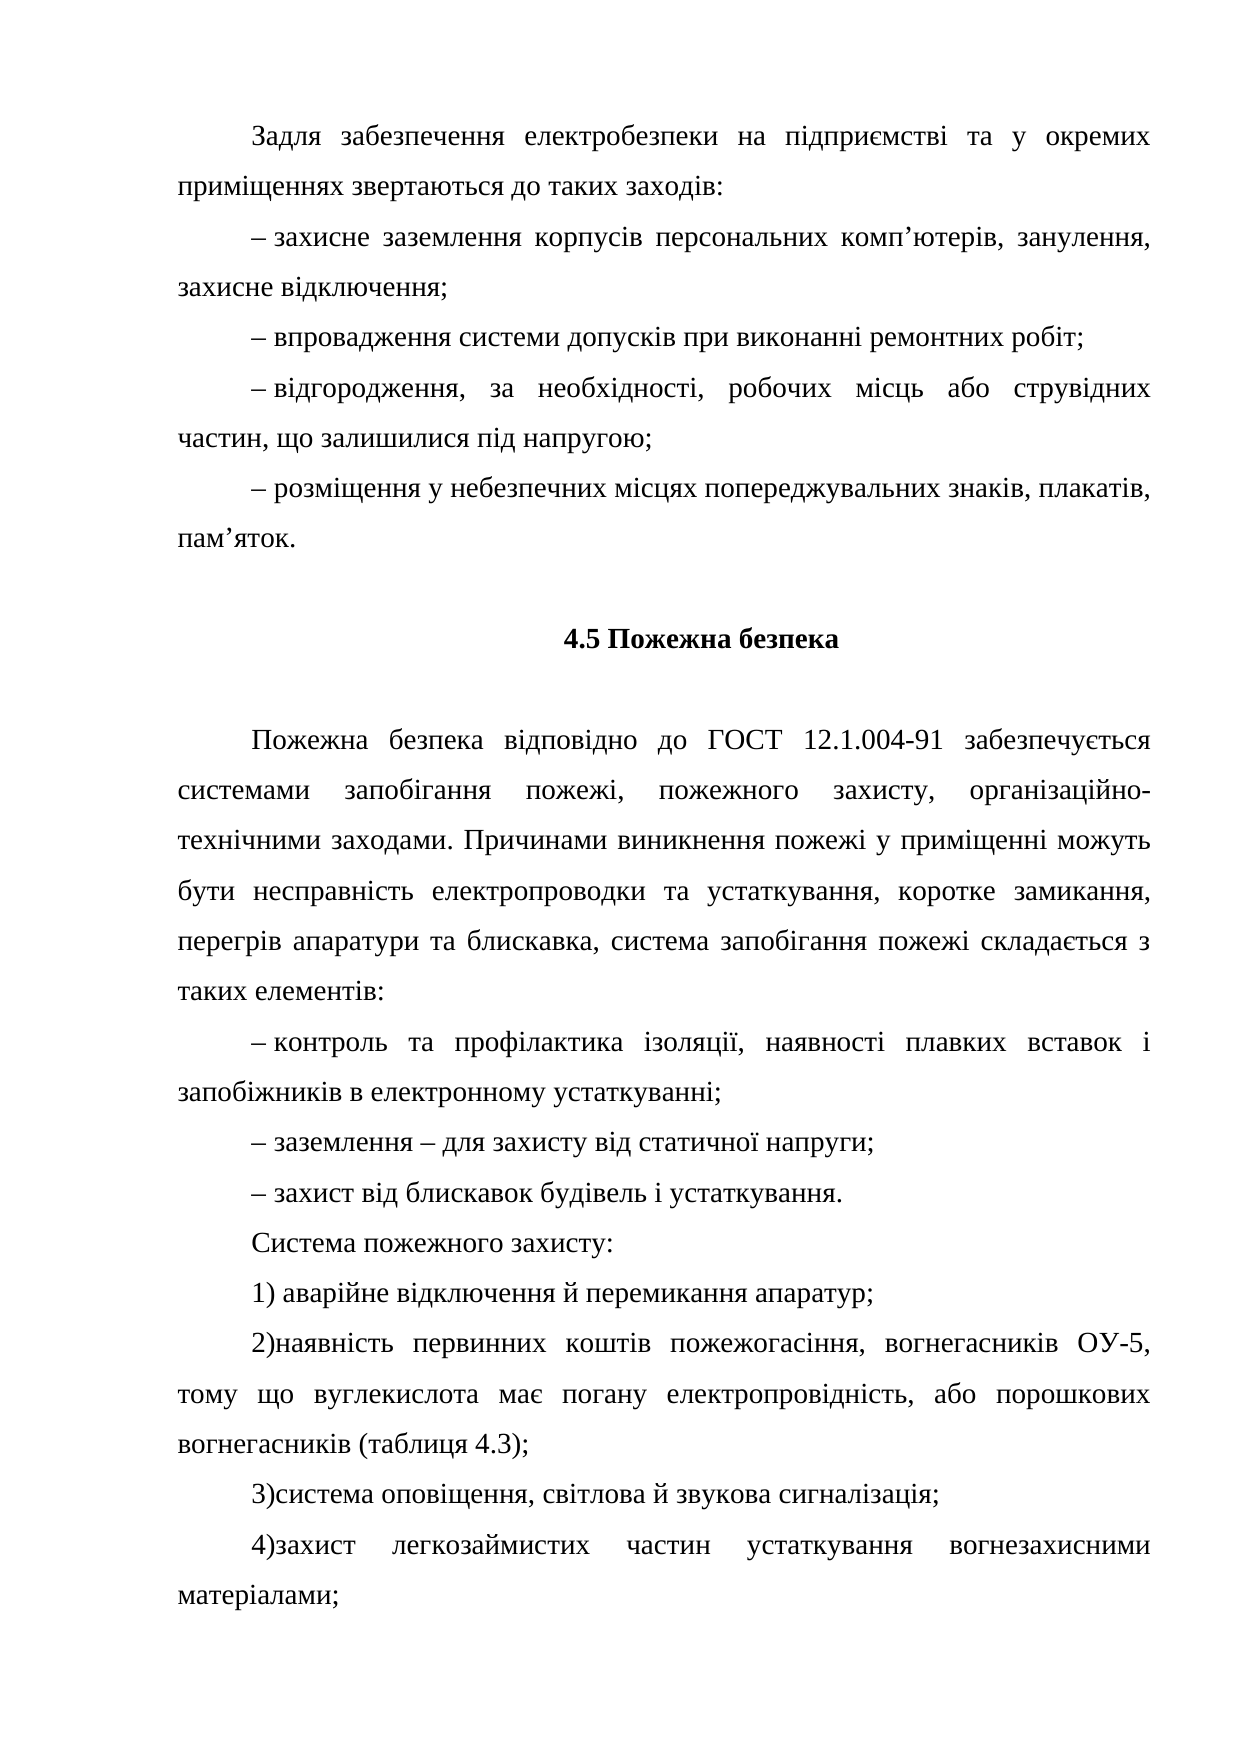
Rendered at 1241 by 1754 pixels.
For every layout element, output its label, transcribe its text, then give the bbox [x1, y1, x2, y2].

text 3)система оповіщення, світлова й звукова сигналізація; [177, 1477, 1152, 1510]
text Система пожежного захисту: [177, 1225, 1152, 1258]
text 4.5 Пожежна безпека [177, 621, 1152, 655]
text Пожежна безпека відповідно до ГОСТ 12.1.004-91 забезпечується системами запобігання пожежі, пожежного захисту, організаційно-технічними заходами. Причинами виникнення пожежі у приміщенні можуть бути несправність електропроводки та устаткування, коротке замикання, перегрів апаратури та блискавка, система запобігання пожежі складається з таких елементів: [177, 722, 1152, 1007]
list впровадження системи допусків при виконанні ремонтних робіт; [177, 319, 1152, 353]
list відгородження, за необхідності, робочих місць або струвідних частин, що залишилися під напругою; [177, 370, 1152, 453]
list розміщення у небезпечних місцях попереджувальних знаків, плакатів, пам’яток. [177, 470, 1152, 554]
text Задля забезпечення електробезпеки на підприємстві та у окремих приміщеннях звертаються до таких заходів: [177, 118, 1152, 202]
text 4)захист легкозаймистих частин устаткування вогнезахисними матеріалами; [177, 1527, 1152, 1611]
list заземлення – для захисту від статичної напруги; [177, 1124, 1152, 1158]
text 1) аварійне відключення й перемикання апаратур; [177, 1275, 1152, 1309]
text 2)наявність первинних коштів пожежогасіння, вогнегасників ОУ-5, тому що вуглекислота має погану електропровідність, або порошкових вогнегасників (таблиця 4.3); [177, 1326, 1152, 1460]
list контроль та профілактика ізоляції, наявності плавких вставок і запобіжників в електронному устаткуванні; [177, 1024, 1152, 1108]
list захисне заземлення корпусів персональних комп’ютерів, занулення, захисне відключення; [177, 219, 1152, 303]
list захист від блискавок будівель і устаткування. [177, 1175, 1152, 1208]
